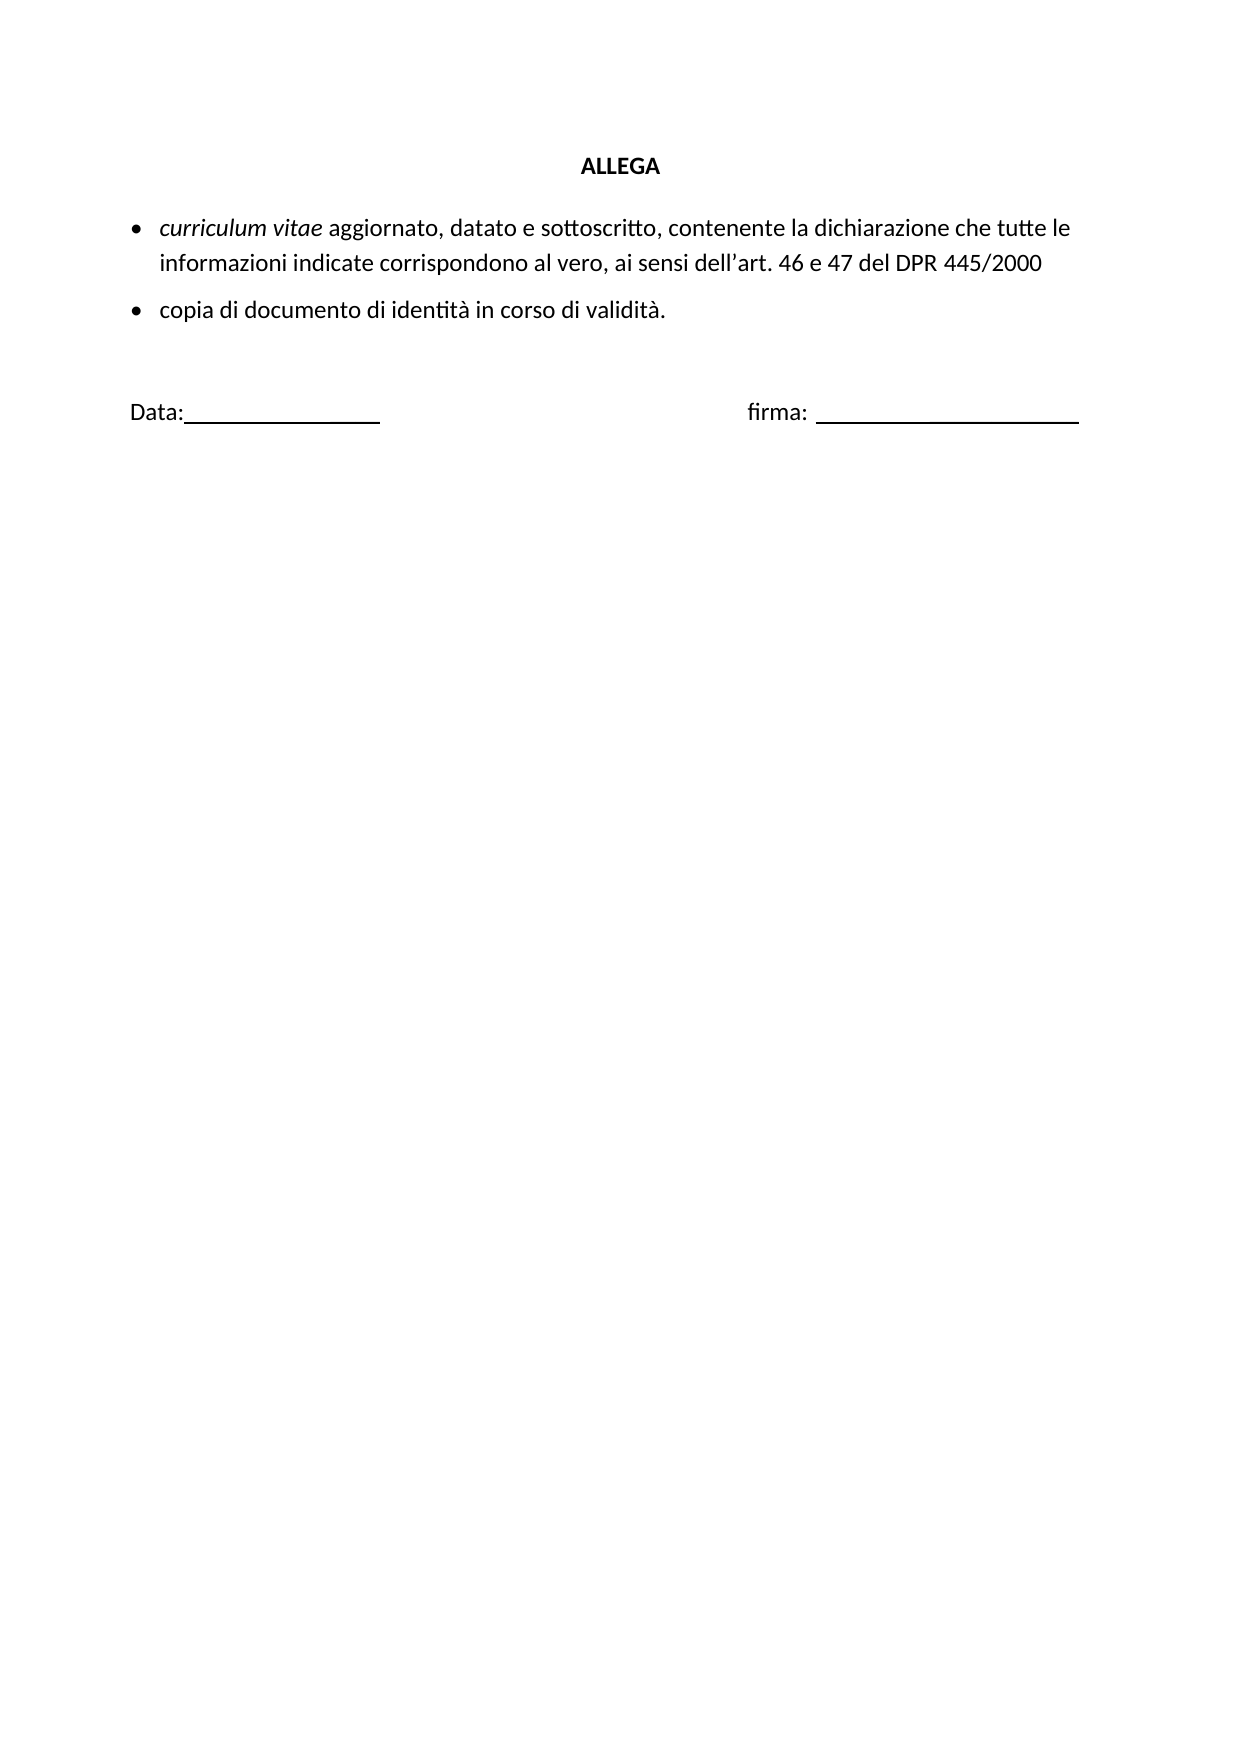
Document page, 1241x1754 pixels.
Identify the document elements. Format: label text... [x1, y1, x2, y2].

text ALLEGA [568, 150, 673, 181]
list copia di documento di identità in corso di validità. [130, 294, 1122, 325]
text Data: ____ firma: ____________ [130, 396, 1122, 427]
list curriculum vitae aggiornato, datato e sottoscritto, contenente la dichiarazione che tutte le informazioni indicate corrispondono al vero, ai sensi dell’art. 46 e 47 del DPR 445/2000 [130, 212, 1111, 277]
